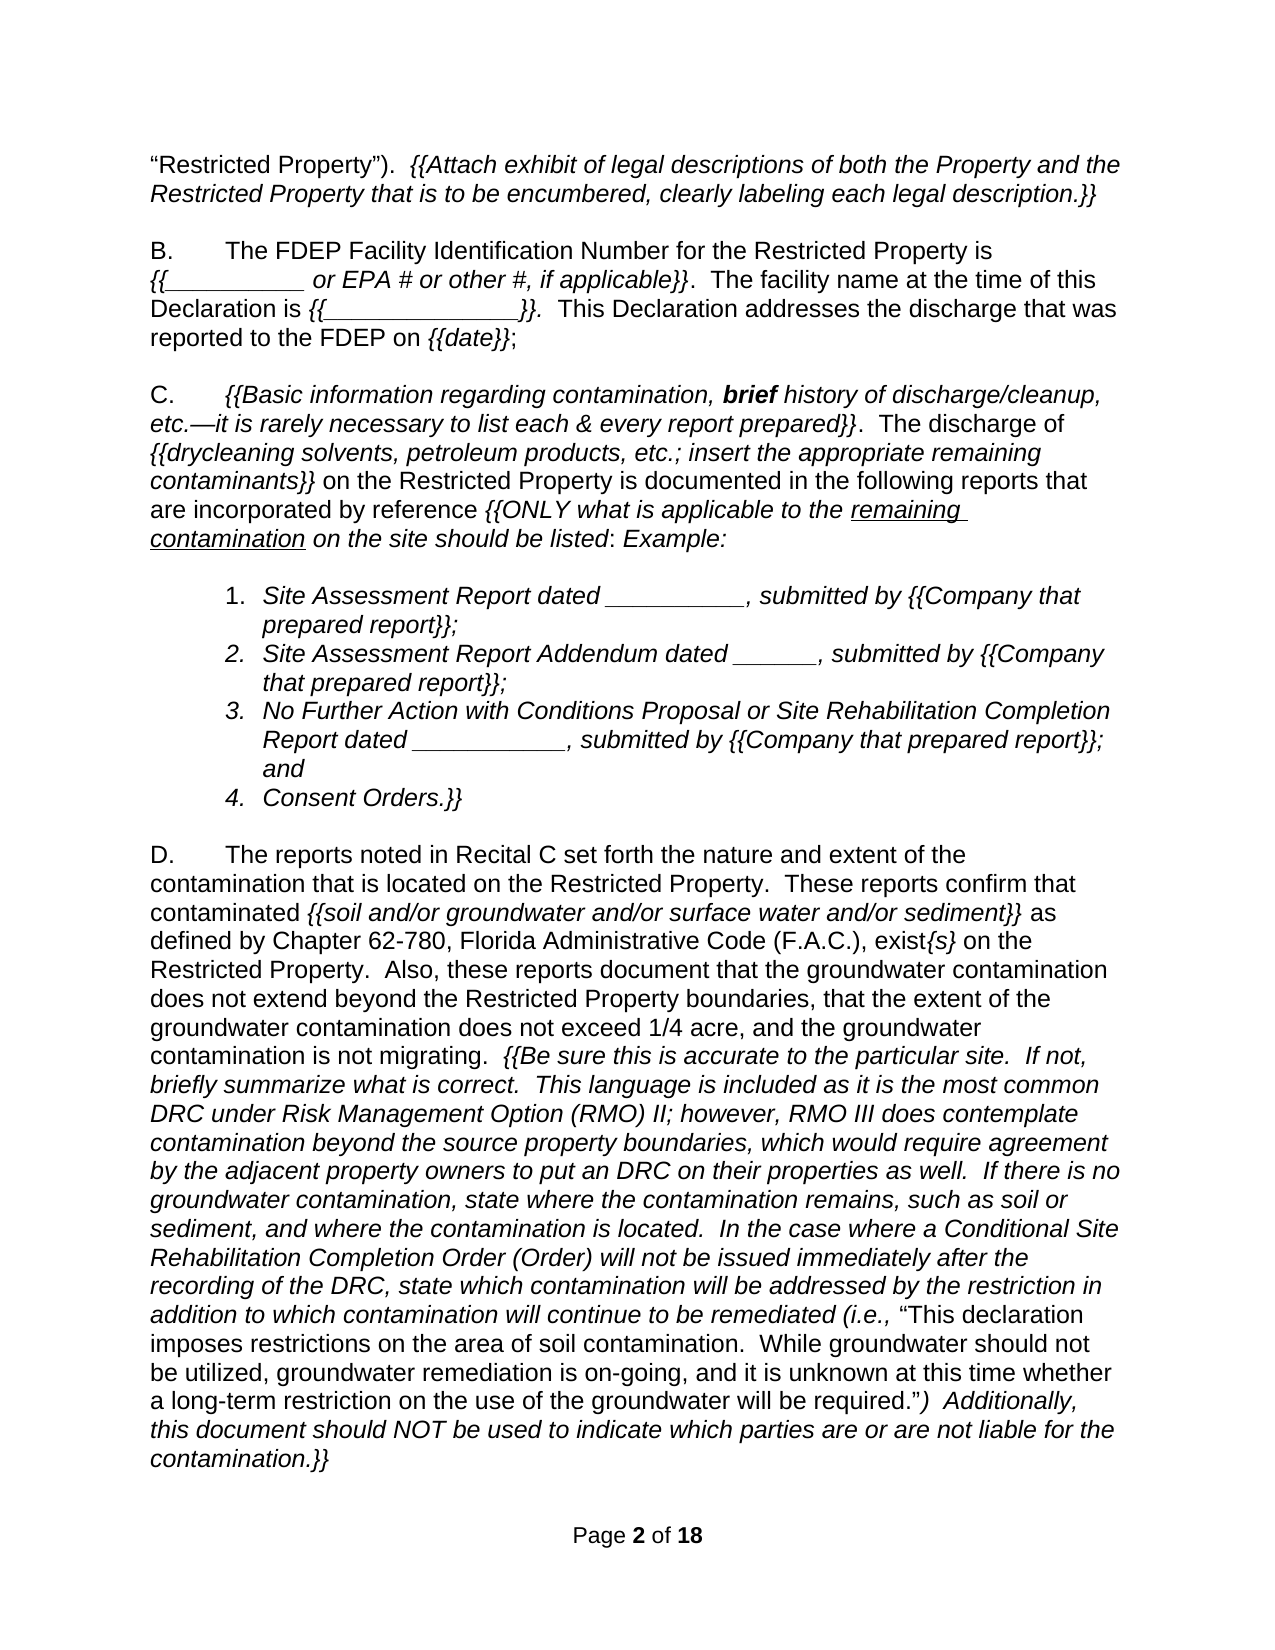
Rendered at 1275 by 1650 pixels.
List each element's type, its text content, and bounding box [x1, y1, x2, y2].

list Site Assessment Report dated __________, submitted by {{Company that prepared report}}; [225, 581, 1125, 639]
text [150, 150, 1125, 207]
list No Further Action with Conditions Proposal or Site Rehabilitation Completion Report dated ___________, submitted by {{Company that prepared report}}; and [225, 696, 1125, 782]
list Site Assessment Report Addendum dated ______, submitted by {{Company that prepared report}}; [225, 639, 1125, 696]
text B. The FDEP Facility Identification Number for the Restricted Property is {{__________ or EPA # or other #, if applicable}}. The facility name at the time of this Declaration is {{______________}}. This Declaration addresses the discharge that was reported to the FDEP on {{date}}; [150, 236, 1125, 351]
text C. {{Basic information regarding contamination, brief history of discharge/cleanup, etc.—it is rarely necessary to list each & every report prepared}}. The discharge of {{drycleaning solvents, petroleum products, etc.; insert the appropriate remaining contaminants}} on the Restricted Property is documented in the following reports that are incorporated by reference {{ONLY what is applicable to the remaining contamination on the site should be listed: Example: [150, 380, 1125, 552]
text D. The reports noted in Recital C set forth the nature and extent of the contamination that is located on the Restricted Property. These reports confirm that contaminated {{soil and/or groundwater and/or surface water and/or sediment}} as defined by Chapter 62-780, Florida Administrative Code (F.A.C.), exist{s} on the Restricted Property. Also, these reports document that the groundwater contamination does not extend beyond the Restricted Property boundaries, that the extent of the groundwater contamination does not exceed 1/4 acre, and the groundwater contamination is not migrating. {{Be sure this is accurate to the particular site. If not, briefly summarize what is correct. This language is included as it is the most common DRC under Risk Management Option (RMO) II; however, RMO III does contemplate contamination beyond the source property boundaries, which would require agreement by the adjacent property owners to put an DRC on their properties as well. If there is no groundwater contamination, state where the contamination remains, such as soil or sediment, and where the contamination is located. In the case where a Conditional Site Rehabilitation Completion Order (Order) will not be issued immediately after the recording of the DRC, state which contamination will be addressed by the restriction in addition to which contamination will continue to be remediated (i.e., “This declaration imposes restrictions on the area of soil contamination. While groundwater should not be utilized, groundwater remediation is on-going, and it is unknown at this time whether a long-term restriction on the use of the groundwater will be required.”) Additionally, this document should NOT be used to indicate which parties are or are not liable for the contamination.}} [150, 840, 1125, 1472]
list Consent Orders.}} [225, 782, 1125, 811]
